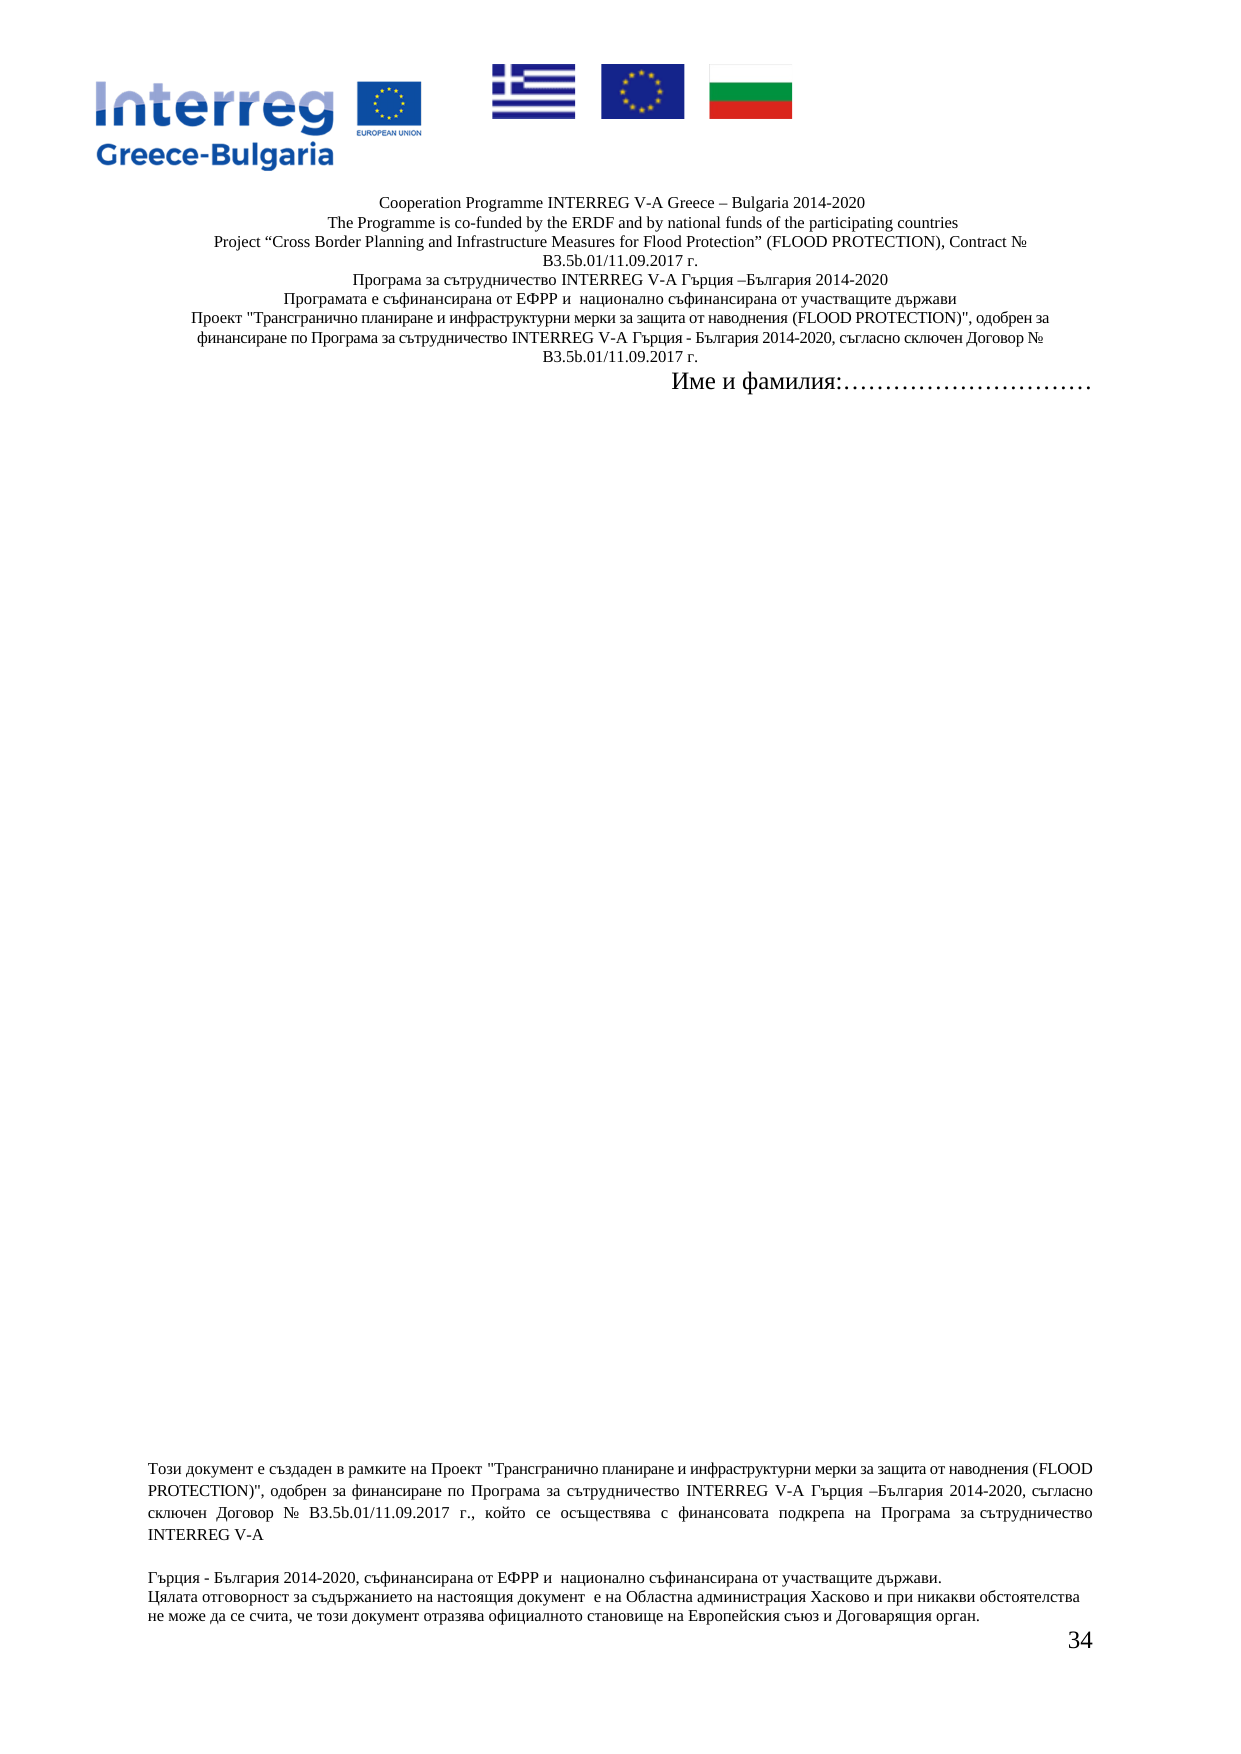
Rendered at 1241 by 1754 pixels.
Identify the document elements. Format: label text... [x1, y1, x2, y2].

picture [709, 64, 793, 119]
text Име и фамилия:………………………… [148, 366, 1093, 394]
picture [492, 64, 575, 119]
picture [601, 64, 685, 119]
picture [88, 73, 428, 175]
